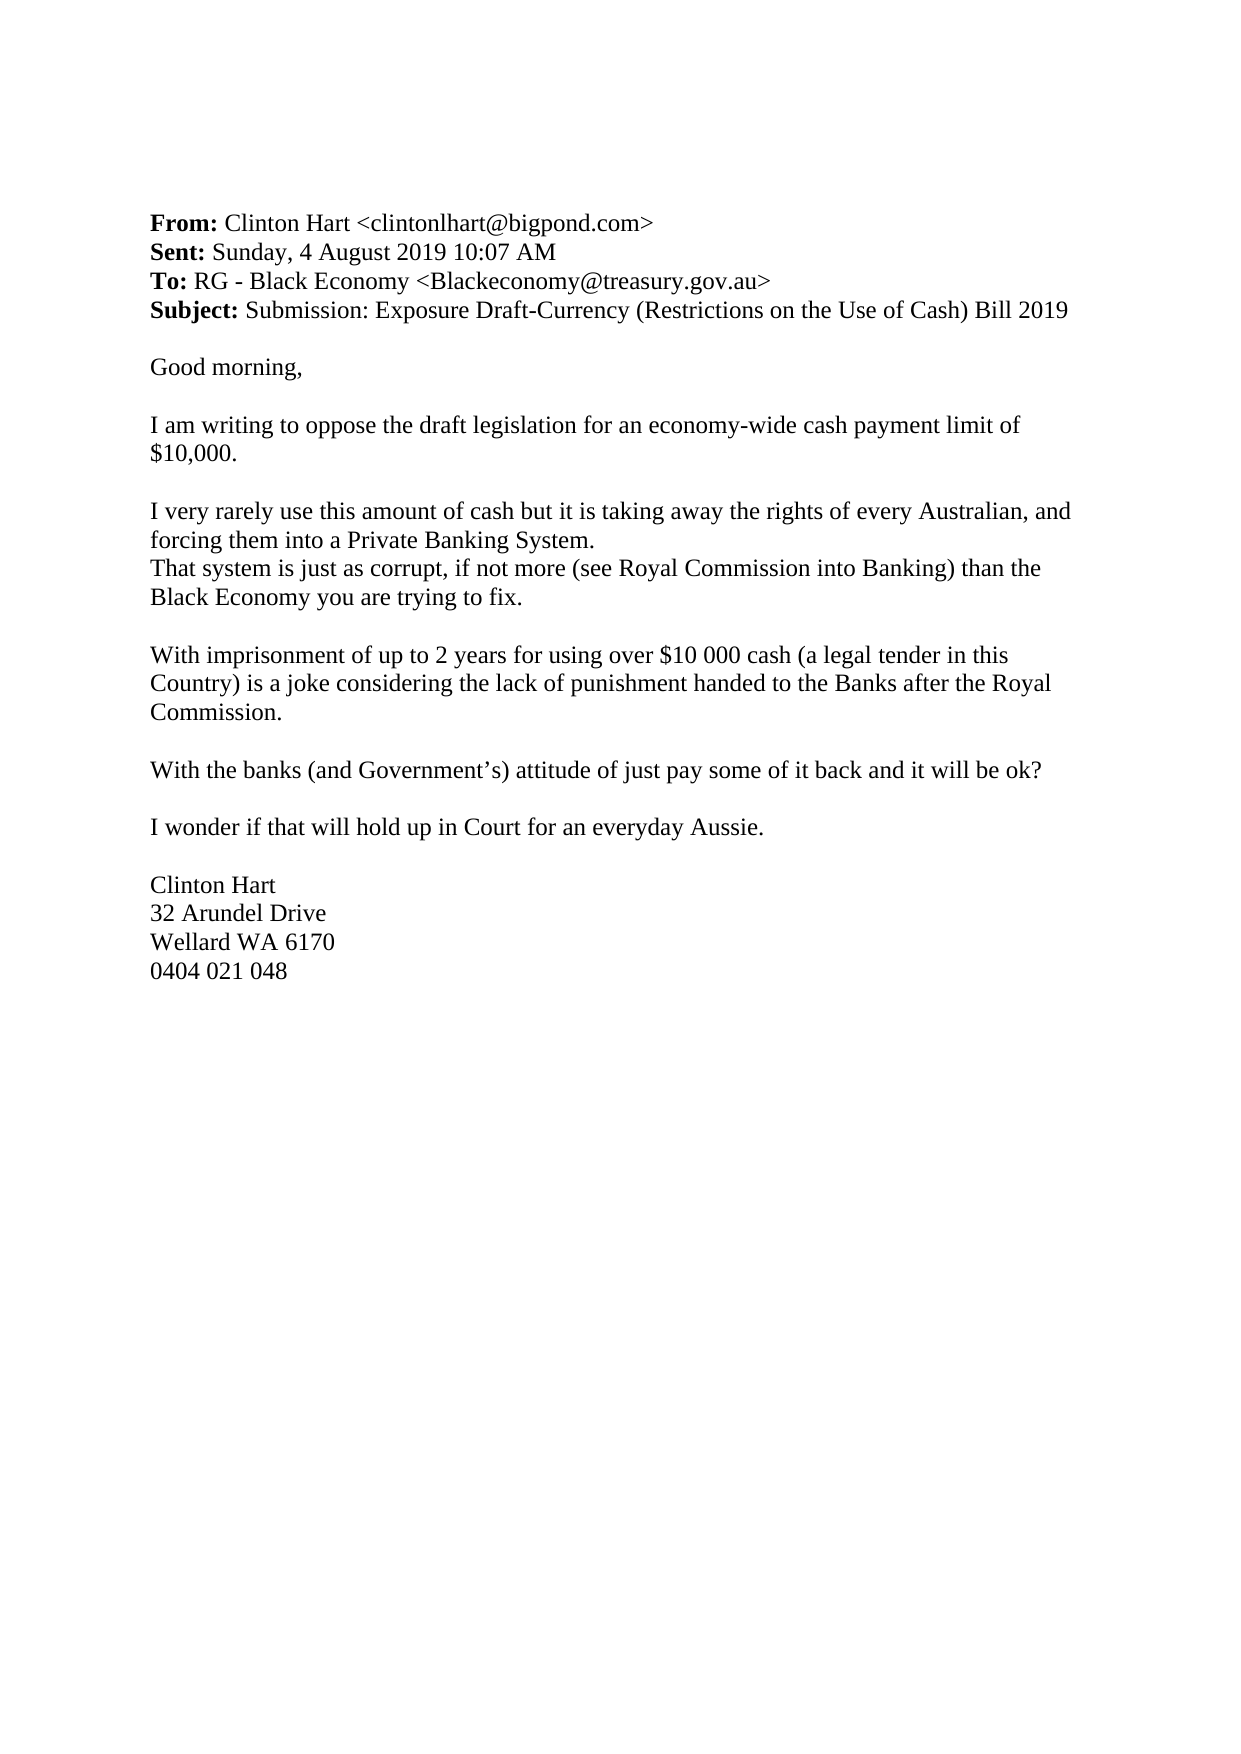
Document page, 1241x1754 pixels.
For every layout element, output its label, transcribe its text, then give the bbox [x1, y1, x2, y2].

text 32 Arundel Drive [150, 898, 1090, 927]
text From: Clinton Hart <clintonlhart@bigpond.com> Sent: Sunday, 4 August 2019 10:07 AM To: RG - Black Economy <Blackeconomy@treasury.gov.au> Subject: Submission: Exposure Draft-Currency (Restrictions on the Use of Cash) Bill 2019 [150, 208, 1090, 323]
text I very rarely use this amount of cash but it is taking away the rights of every Australian, and forcing them into a Private Banking System. [150, 496, 1090, 553]
text I wonder if that will hold up in Court for an everyday Aussie. [150, 812, 1090, 841]
text Wellard WA 6170 [150, 927, 1090, 956]
text I am writing to oppose the draft legislation for an economy-wide cash payment limit of $10,000. [150, 410, 1090, 467]
text With the banks (and Government’s) attitude of just pay some of it back and it will be ok? [150, 755, 1090, 783]
text Good morning, [150, 352, 1090, 381]
text That system is just as corrupt, if not more (see Royal Commission into Banking) than the Black Economy you are trying to fix. [150, 553, 1090, 611]
text Clinton Hart [150, 870, 1090, 898]
text With imprisonment of up to 2 years for using over $10 000 cash (a legal tender in this Country) is a joke considering the lack of punishment handed to the Banks after the Royal Commission. [150, 640, 1090, 726]
text 0404 021 048 [150, 956, 1090, 985]
